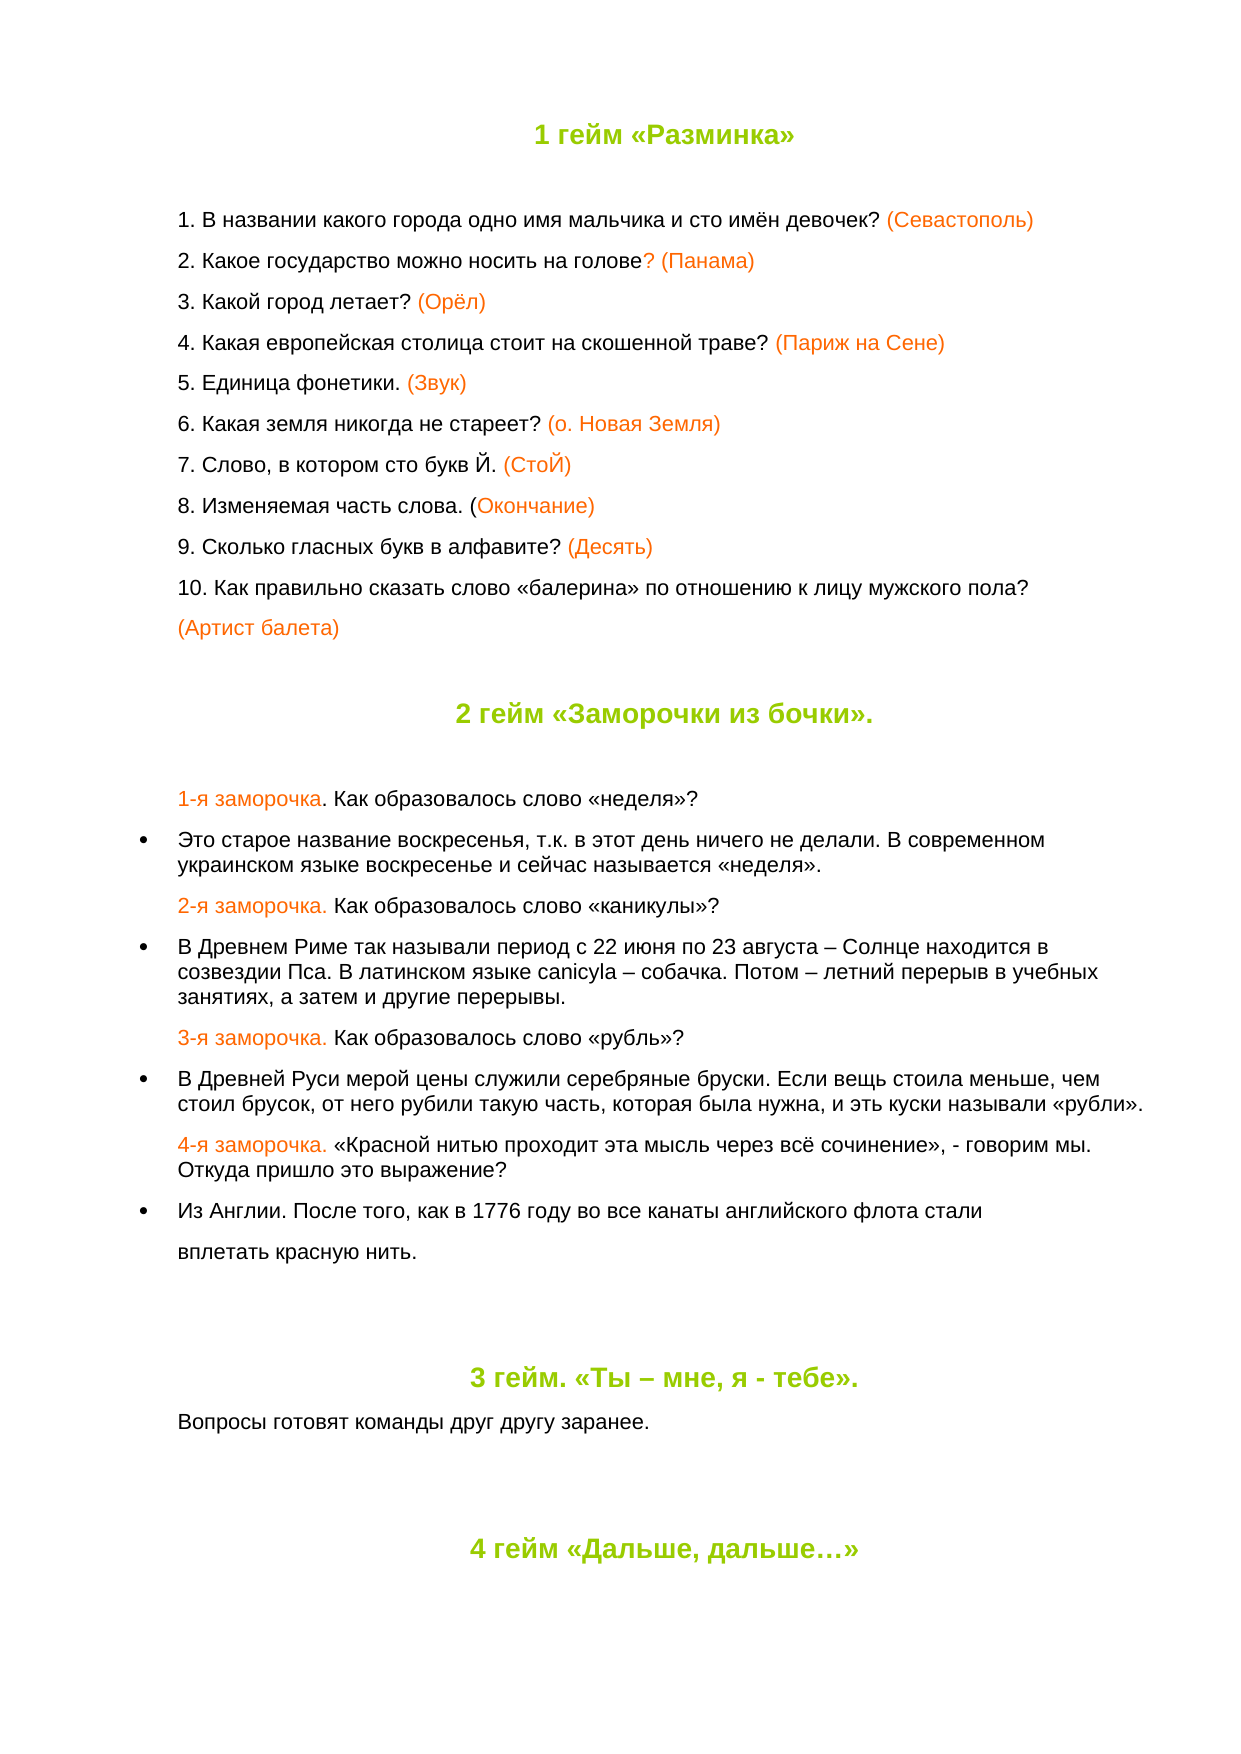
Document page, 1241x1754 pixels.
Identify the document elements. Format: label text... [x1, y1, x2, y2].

list Это старое название воскресенья, т.к. в этот день ничего не делали. В современном украинском языке воскресенье и сейчас называется «неделя». [140, 827, 1152, 877]
list В Древней Руси мерой цены служили серебряные бруски. Если вещь стоила меньше, чем стоил брусок, от него рубили такую часть, которая была нужна, и эть куски называли «рубли». [140, 1066, 1152, 1116]
list В Древнем Риме так называли период с 22 июня по 23 августа – Солнце находится в созвездии Пса. В латинском языке canicyla – собачка. Потом – летний перерыв в учебных занятиях, а затем и другие перерывы. [140, 933, 1152, 1009]
text 5. Единица фонетики. (Звук) [177, 370, 1152, 396]
list Из Англии. После того, как в 1776 году во все канаты английского флота стали [140, 1198, 1152, 1223]
text 4-я заморочка. «Красной нитью проходит эта мысль через всё сочинение», - говорим мы. Откуда пришло это выражение? [177, 1132, 1152, 1182]
text 8. Изменяемая часть слова. (Окончание) [177, 493, 1152, 518]
text 1-я заморочка. Как образовалось слово «неделя»? [177, 786, 1152, 811]
text 1. В названии какого города одно имя мальчика и сто имён девочек? (Севастополь) [177, 207, 1152, 232]
text 3 гейм. «Ты – мне, я - тебе». [177, 1361, 1152, 1393]
text 2 гейм «Заморочки из бочки». [177, 697, 1152, 729]
text 2. Какое государство можно носить на голове? (Панама) [177, 248, 1152, 273]
text 2-я заморочка. Как образовалось слово «каникулы»? [177, 893, 1152, 918]
text 3. Какой город летает? (Орёл) [177, 289, 1152, 314]
text 6. Какая земля никогда не стареет? (о. Новая Земля) [177, 411, 1152, 436]
text 4. Какая европейская столица стоит на скошенной траве? (Париж на Сене) [177, 329, 1152, 355]
text 4 гейм «Дальше, дальше…» [177, 1532, 1152, 1564]
text вплетать красную нить. [177, 1238, 1152, 1264]
text 1 гейм «Разминка» [177, 118, 1152, 151]
text 3-я заморочка. Как образовалось слово «рубль»? [177, 1025, 1152, 1050]
text (Артист балета) [177, 615, 1152, 641]
text 9. Сколько гласных букв в алфавите? (Десять) [177, 534, 1152, 559]
text Вопросы готовят команды друг другу заранее. [177, 1409, 1152, 1434]
text 7. Слово, в котором сто букв Й. (СтоЙ) [177, 452, 1152, 477]
text 10. Как правильно сказать слово «балерина» по отношению к лицу мужского пола? [177, 574, 1152, 600]
